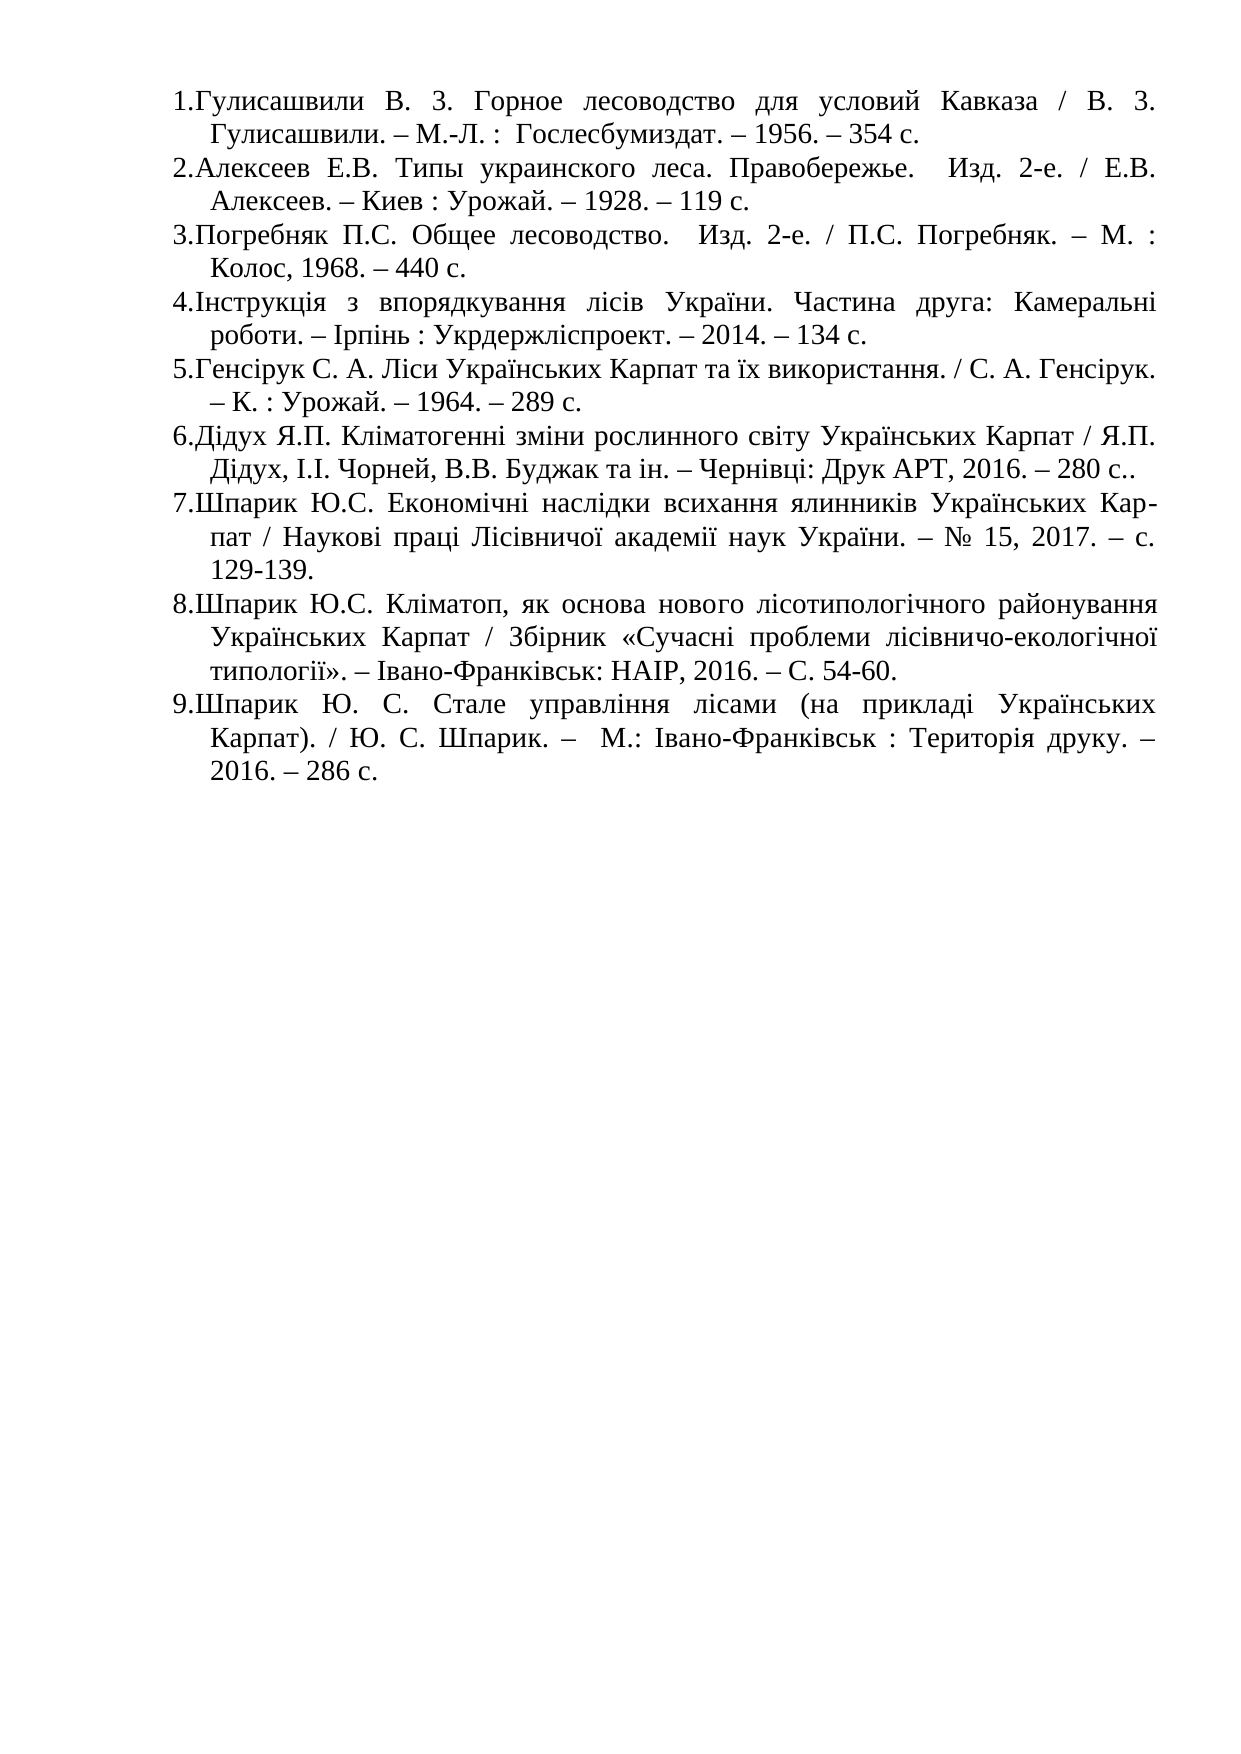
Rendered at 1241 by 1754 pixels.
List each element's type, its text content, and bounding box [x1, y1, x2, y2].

list Шпарик Ю.С. Економічні наслідки всихання ялинників Українських Карпат / Наукові праці Лісівничої академії наук України. – № 15, 2017. – с. 129-139. [172, 485, 1157, 586]
list Інструкція з впорядкування лісів України. Частина друга: Камеральні роботи. – Ірпінь : Укрдержліспроект. – 2014. – 134 с. [172, 284, 1157, 351]
list Шпарик Ю. С. Стале управління лісами (на прикладі Українських Карпат). / Ю. С. Шпарик. – М.: Івано-Франківськ : Територія друку. – 2016. – 286 с. [172, 686, 1157, 787]
list Дідух Я.П. Кліматогенні зміни рослинного світу Українських Карпат / Я.П. Дідух, І.І. Чорней, В.В. Буджак та ін. – Чернівці: Друк АРТ, 2016. – 280 с.. [172, 418, 1157, 485]
list Гулисашвили В. 3. Горное лесоводство для условий Кавказа / В. 3. Гулисашвили. – М.-Л. : Гослесбумиздат. – 1956. – 354 с. [172, 83, 1157, 150]
list Погребняк П.С. Общее лесоводство. Изд. 2-е. / П.С. Погребняк. – М. : Колос, 1968. – 440 с. [172, 217, 1157, 284]
list Алексеев Е.В. Типы украинского леса. Правобережье. Изд. 2-е. / Е.В. Алексеев. – Киев : Урожай. – 1928. – 119 с. [172, 150, 1157, 217]
list Генсірук С. А. Ліси Українських Карпат та їх використання. / С. А. Генсірук. – К. : Урожай. – 1964. – 289 с. [172, 351, 1157, 418]
list Шпарик Ю.С. Кліматоп, як основа нового лісотипологічного районування Українських Карпат / Збірник «Сучасні проблеми лісівничо-екологічної типології». – Івано-Франківськ: НАІР, 2016. – С. 54-60. [172, 586, 1157, 686]
